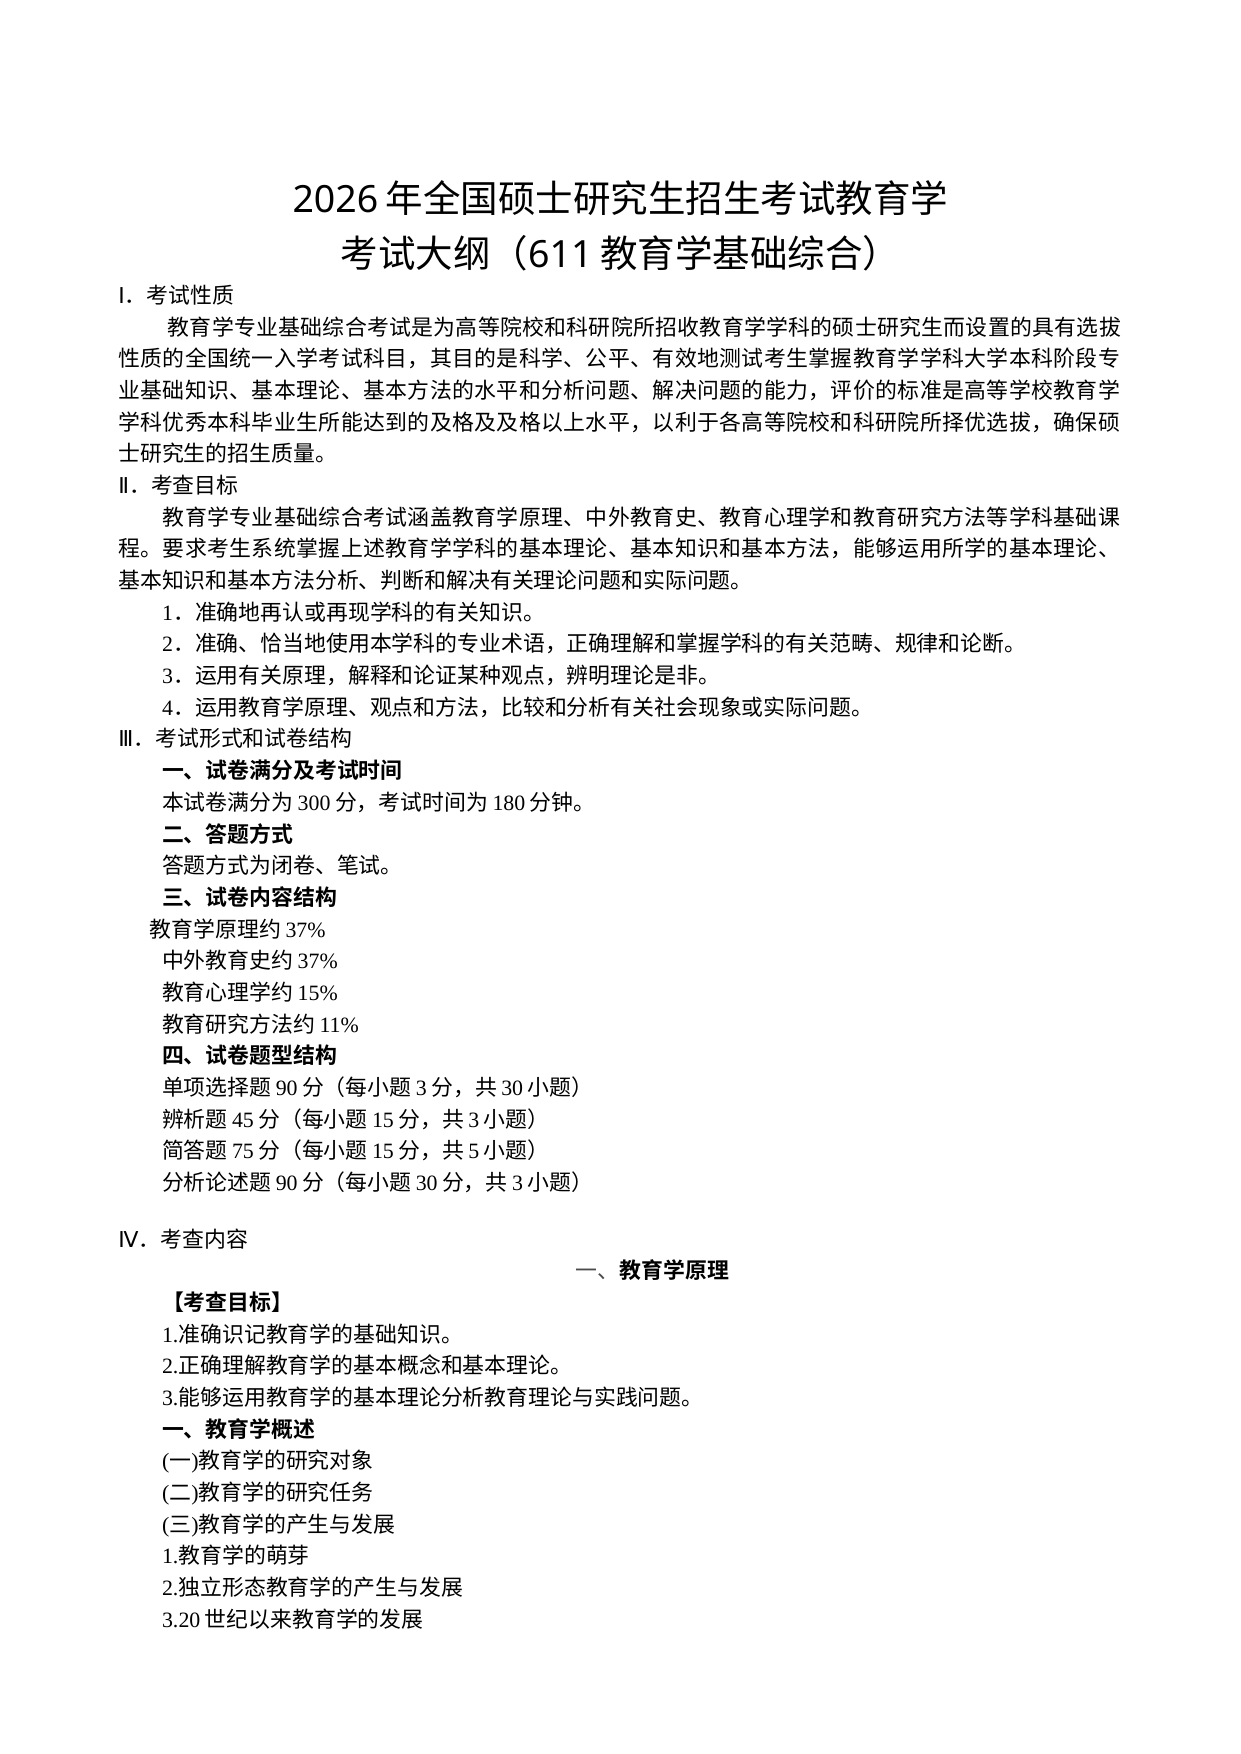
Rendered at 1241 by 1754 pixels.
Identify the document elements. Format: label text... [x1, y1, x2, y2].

text 简答题75分（每小题15分，共5小题） [118, 1133, 1122, 1165]
text 一、试卷满分及考试时间 [118, 753, 1122, 785]
text 3.能够运用教育学的基本理论分析教育理论与实践问题。 [118, 1380, 1122, 1412]
text (二)教育学的研究任务 [118, 1475, 1122, 1507]
text Ⅲ．考试形式和试卷结构 [118, 721, 1122, 753]
text 考试大纲（611教育学基础综合） [118, 223, 1122, 278]
text 单项选择题90分（每小题3分，共30小题） [118, 1070, 1122, 1102]
text (一)教育学的研究对象 [118, 1443, 1122, 1475]
text 教育心理学约15% [118, 975, 1122, 1007]
text Ⅰ．考试性质 [118, 278, 1122, 310]
text 一、教育学概述 [118, 1412, 1122, 1443]
text 分析论述题90分（每小题30分，共3小题） [118, 1165, 1122, 1197]
text 1.准确识记教育学的基础知识。 [118, 1317, 1122, 1348]
text 四、试卷题型结构 [118, 1038, 1122, 1070]
text 教育学专业基础综合考试是为高等院校和科研院所招收教育学学科的硕士研究生而设置的具有选拔性质的全国统一入学考试科目，其目的是科学、公平、有效地测试考生掌握教育学学科大学本科阶段专业基础知识、基本理论、基本方法的水平和分析问题、解决问题的能力，评价的标准是高等学校教育学学科优秀本科毕业生所能达到的及格及及格以上水平，以利于各高等院校和科研院所择优选拔，确保硕士研究生的招生质量。 [118, 310, 1122, 468]
text 本试卷满分为300分，考试时间为180分钟。 [118, 785, 1122, 817]
text (三)教育学的产生与发展 [118, 1507, 1122, 1538]
text 2．准确、恰当地使用本学科的专业术语，正确理解和掌握学科的有关范畴、规律和论断。 [118, 626, 1122, 658]
text 二、答题方式 [118, 817, 1122, 848]
text 4．运用教育学原理、观点和方法，比较和分析有关社会现象或实际问题。 [118, 690, 1122, 721]
text 三、试卷内容结构 [118, 880, 1122, 912]
text Ⅳ．考查内容 [118, 1222, 1122, 1253]
text 教育学原理约37% [118, 912, 1122, 943]
text 1.教育学的萌芽 [118, 1538, 1122, 1570]
text 辨析题45分（每小题15分，共3小题） [118, 1102, 1122, 1133]
text 2.正确理解教育学的基本概念和基本理论。 [118, 1348, 1122, 1380]
text 教育学专业基础综合考试涵盖教育学原理、中外教育史、教育心理学和教育研究方法等学科基础课程。要求考生系统掌握上述教育学学科的基本理论、基本知识和基本方法，能够运用所学的基本理论、基本知识和基本方法分析、判断和解决有关理论问题和实际问题。 [118, 500, 1122, 595]
text 2026年全国硕士研究生招生考试教育学 [118, 169, 1122, 223]
text Ⅱ．考查目标 [118, 468, 1122, 500]
text 一、教育学原理 [118, 1253, 1122, 1285]
text 1．准确地再认或再现学科的有关知识。 [118, 595, 1122, 626]
text 中外教育史约37% [118, 943, 1122, 975]
text 教育研究方法约11% [118, 1007, 1122, 1038]
text 答题方式为闭卷、笔试。 [118, 848, 1122, 880]
text 3.20世纪以来教育学的发展 [118, 1602, 1122, 1633]
text 【考查目标】 [118, 1285, 1122, 1317]
text 2.独立形态教育学的产生与发展 [118, 1570, 1122, 1602]
text 3．运用有关原理，解释和论证某种观点，辨明理论是非。 [118, 658, 1122, 690]
